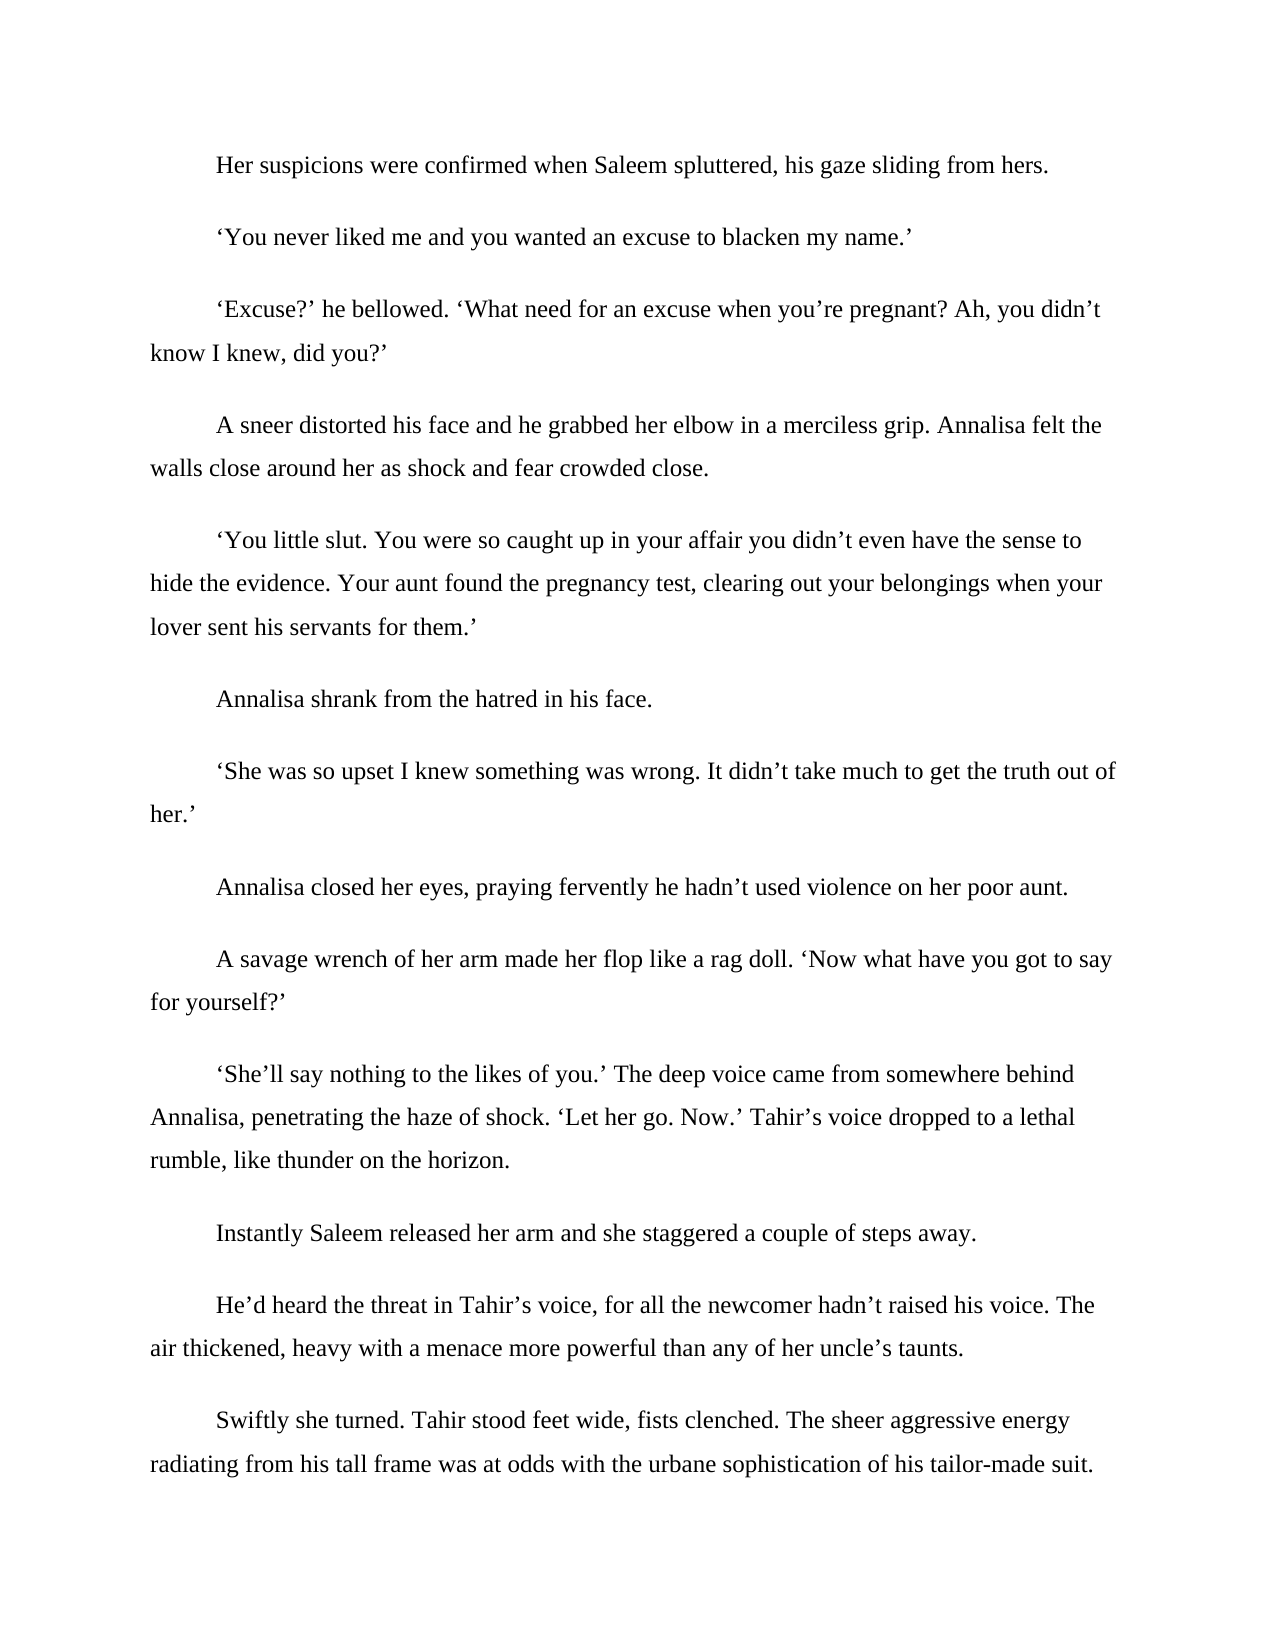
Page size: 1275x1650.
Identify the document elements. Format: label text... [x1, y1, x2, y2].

text He’d heard the threat in Tahir’s voice, for all the newcomer hadn’t raised his voice. The air thickened, heavy with a menace more powerful than any of her uncle’s taunts. [150, 1290, 1125, 1362]
text Instantly Saleem released her arm and she staggered a couple of steps away. [150, 1218, 1125, 1247]
text Annalisa closed her eyes, praying fervently he hadn’t used violence on her poor aunt. [150, 872, 1125, 900]
text Annalisa shrank from the hatred in his face. [150, 684, 1125, 713]
text ‘You little slut. You were so caught up in your affair you didn’t even have the sense to hide the evidence. Your aunt found the pregnancy test, clearing out your belongings when your lover sent his servants for them.’ [150, 525, 1125, 640]
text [150, 1406, 1125, 1477]
text ‘You never liked me and you wanted an excuse to blacken my name.’ [150, 222, 1125, 251]
text ‘She was so upset I knew something was wrong. It didn’t take much to get the truth out of her.’ [150, 756, 1125, 828]
text Her suspicions were confirmed when Saleem spluttered, his gaze sliding from hers. [150, 150, 1125, 179]
text ‘She’ll say nothing to the likes of you.’ The deep voice came from somewhere behind Annalisa, penetrating the haze of shock. ‘Let her go. Now.’ Tahir’s voice dropped to a lethal rumble, like thunder on the horizon. [150, 1059, 1125, 1174]
text ‘Excuse?’ he bellowed. ‘What need for an excuse when you’re pregnant? Ah, you didn’t know I knew, did you?’ [150, 294, 1125, 366]
text A savage wrench of her arm made her flop like a rag doll. ‘Now what have you got to say for yourself?’ [150, 944, 1125, 1016]
text A sneer distorted his face and he grabbed her elbow in a merciless grip. Annalisa felt the walls close around her as shock and fear crowded close. [150, 410, 1125, 482]
